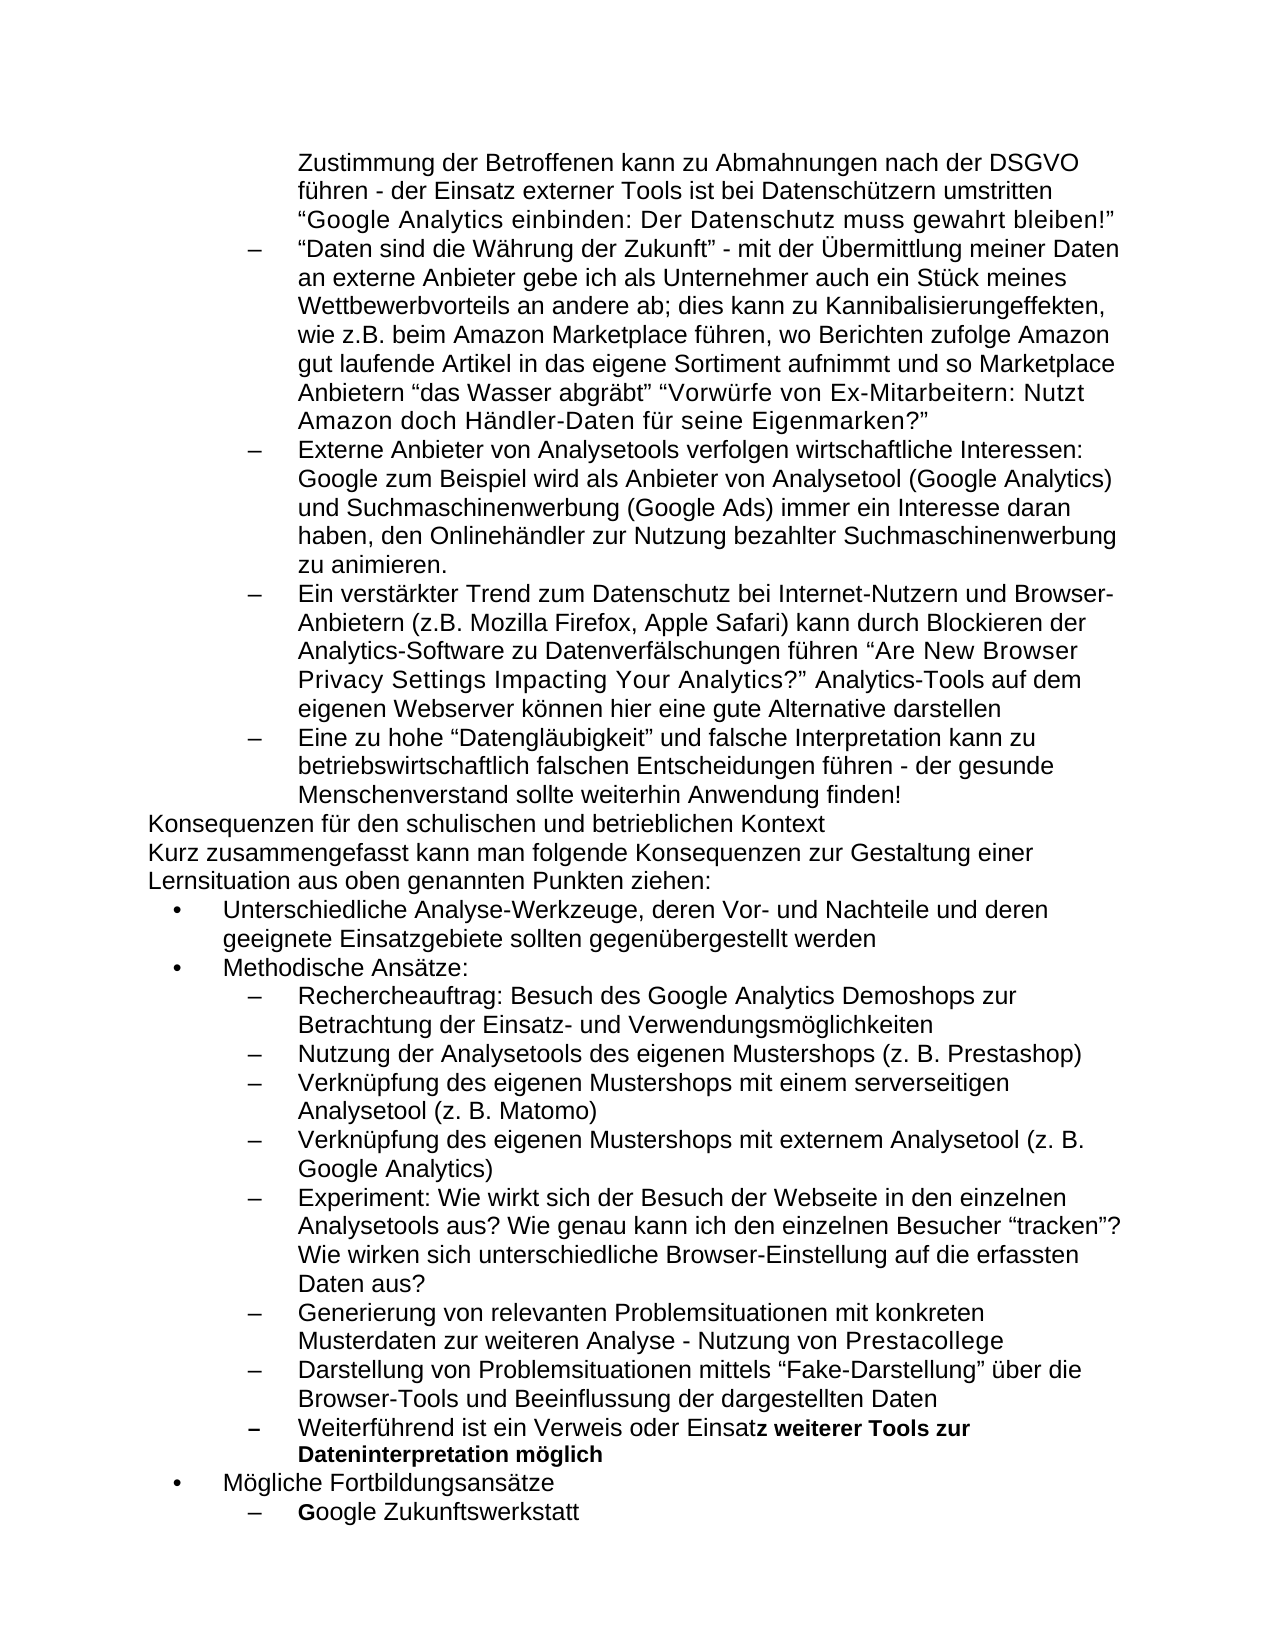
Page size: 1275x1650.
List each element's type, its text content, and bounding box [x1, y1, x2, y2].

list Methodische Ansätze: [173, 953, 1127, 981]
list “Daten sind die Währung der Zukunft” - mit der Übermittlung meiner Daten an externe Anbieter gebe ich als Unternehmer auch ein Stück meines Wettbewerbvorteils an andere ab; dies kann zu Kannibalisierungeffekten, wie z.B. beim Amazon Marketplace führen, wo Berichten zufolge Amazon gut laufende Artikel in das eigene Sortiment aufnimmt und so Marketplace Anbietern “das Wasser abgräbt” “Vorwürfe von Ex-Mitarbeitern: Nutzt Amazon doch Händler-Daten für seine Eigenmarken?” [248, 234, 1127, 435]
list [248, 148, 1127, 234]
list Mögliche Fortbildungsansätze [173, 1468, 1127, 1496]
list Rechercheauftrag: Besuch des Google Analytics Demoshops zur Betrachtung der Einsatz- und Verwendungsmöglichkeiten [248, 981, 1127, 1039]
list Nutzung der Analysetools des eigenen Mustershops (z. B. Prestashop) [248, 1039, 1127, 1068]
list Unterschiedliche Analyse-Werkzeuge, deren Vor- und Nachteile und deren geeignete Einsatzgebiete sollten gegenübergestellt werden [173, 895, 1127, 953]
list Darstellung von Problemsituationen mittels “Fake-Darstellung” über die Browser-Tools und Beeinflussung der dargestellten Daten [248, 1355, 1127, 1413]
list Generierung von relevanten Problemsituationen mit konkreten Musterdaten zur weiteren Analyse - Nutzung von Prestacollege [248, 1298, 1127, 1355]
list Google Zukunftswerkstatt [248, 1496, 1127, 1525]
list Eine zu hohe “Datengläubigkeit” und falsche Interpretation kann zu betriebswirtschaftlich falschen Entscheidungen führen - der gesunde Menschenverstand sollte weiterhin Anwendung finden! [248, 723, 1127, 809]
list Externe Anbieter von Analysetools verfolgen wirtschaftliche Interessen: Google zum Beispiel wird als Anbieter von Analysetool (Google Analytics) und Suchmaschinenwerbung (Google Ads) immer ein Interesse daran haben, den Onlinehändler zur Nutzung bezahlter Suchmaschinenwerbung zu animieren. [248, 435, 1127, 579]
subtitle Konsequenzen für den schulischen und betrieblichen Kontext [148, 809, 1127, 838]
list Experiment: Wie wirkt sich der Besuch der Webseite in den einzelnen Analysetools aus? Wie genau kann ich den einzelnen Besucher “tracken”? Wie wirken sich unterschiedliche Browser-Einstellung auf die erfassten Daten aus? [248, 1183, 1127, 1298]
text Kurz zusammengefasst kann man folgende Konsequenzen zur Gestaltung einer Lernsituation aus oben genannten Punkten ziehen: [148, 838, 1127, 895]
list Verknüpfung des eigenen Mustershops mit einem serverseitigen Analysetool (z. B. Matomo) [248, 1068, 1127, 1125]
list Weiterführend ist ein Verweis oder Einsatz weiterer Tools zur Dateninterpretation möglich [248, 1413, 1127, 1468]
list Ein verstärkter Trend zum Datenschutz bei Internet-Nutzern und Browser-Anbietern (z.B. Mozilla Firefox, Apple Safari) kann durch Blockieren der Analytics-Software zu Datenverfälschungen führen “Are New Browser Privacy Settings Impacting Your Analytics?” Analytics-Tools auf dem eigenen Webserver können hier eine gute Alternative darstellen [248, 579, 1127, 723]
list Verknüpfung des eigenen Mustershops mit externem Analysetool (z. B. Google Analytics) [248, 1125, 1127, 1183]
